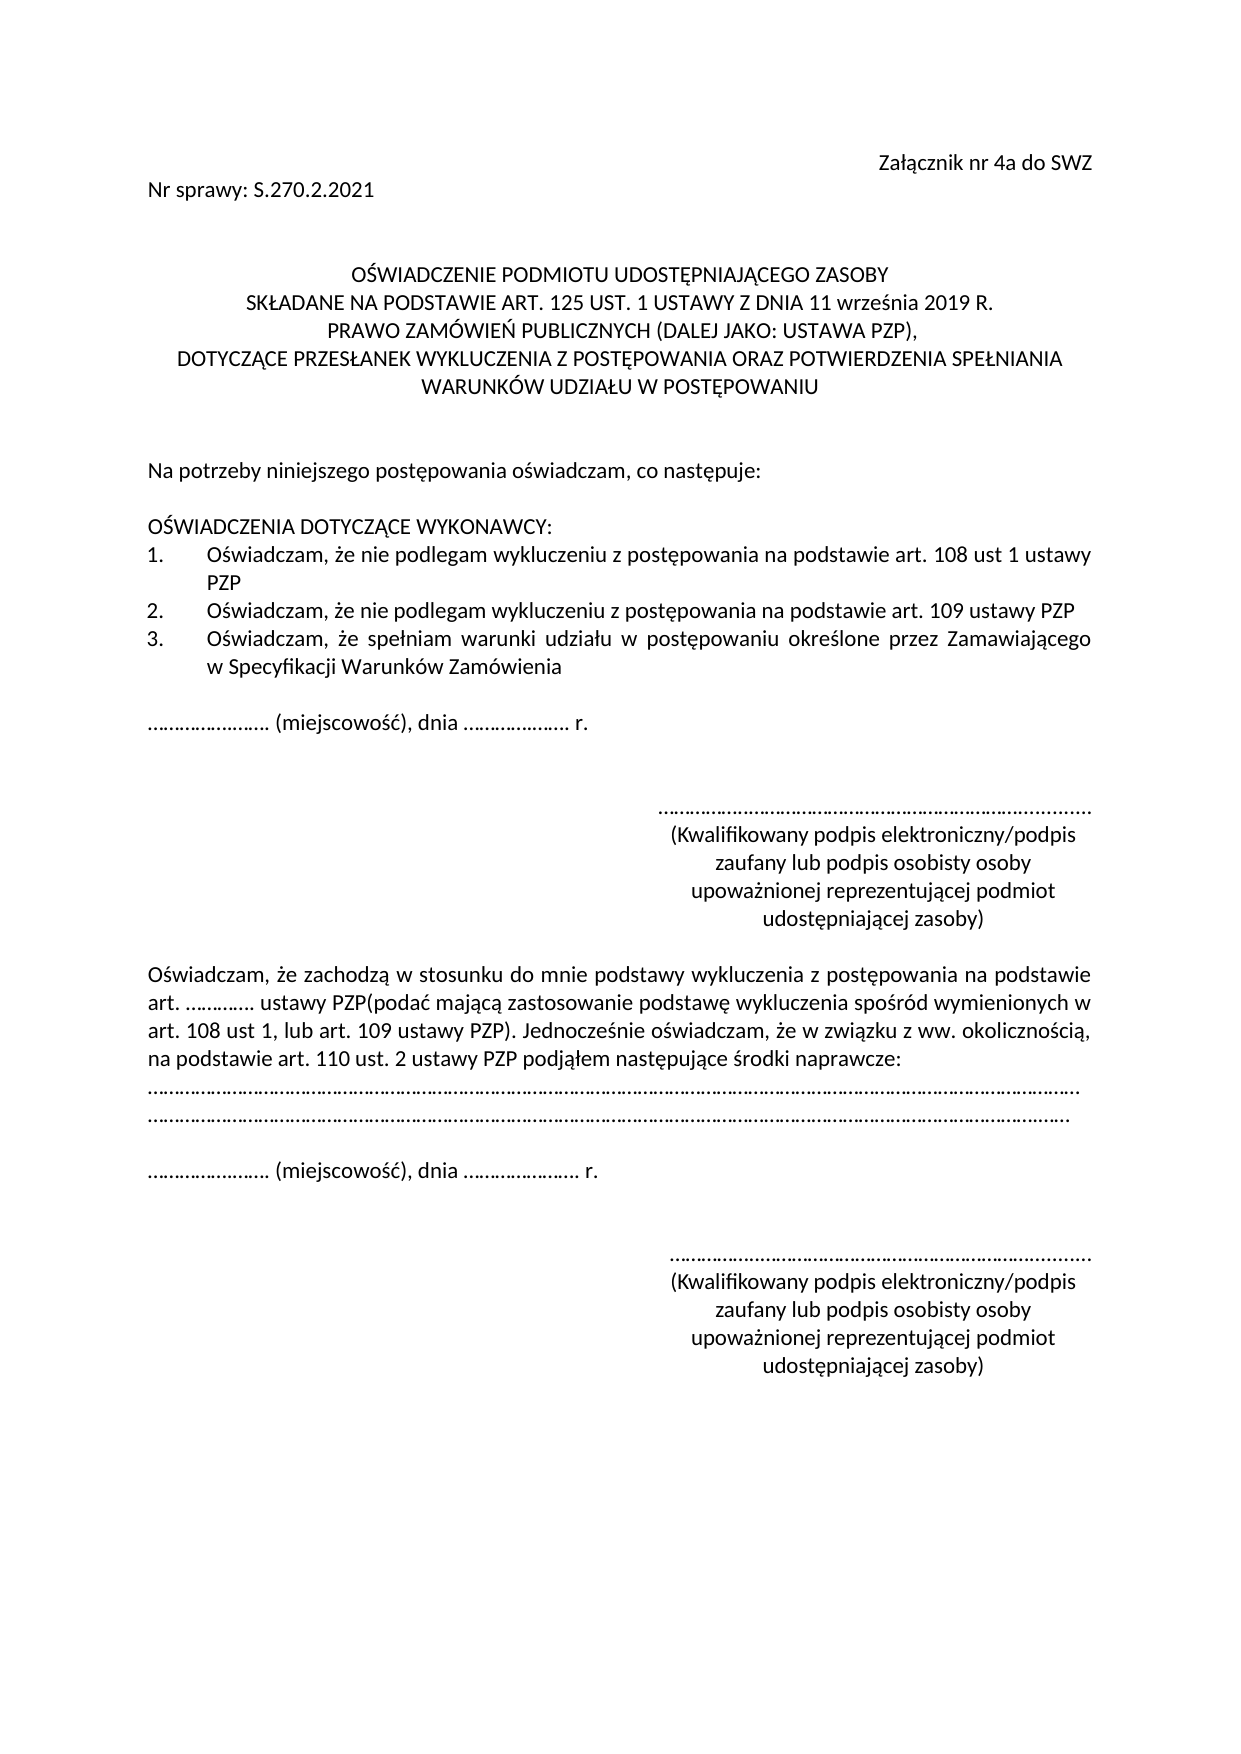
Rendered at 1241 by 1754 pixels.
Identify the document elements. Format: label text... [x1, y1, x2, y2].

text (Kwalifikowany podpis elektroniczny/podpis zaufany lub podpis osobisty osoby upoważnionej reprezentującej podmiot udostępniającej zasoby) [654, 1267, 1093, 1379]
text Nr sprawy: S.270.2.2021 [148, 176, 1093, 204]
list Oświadczam, że spełniam warunki udziału w postępowaniu określone przez Zamawiającego w Specyfikacji Warunków Zamówienia [146, 624, 1093, 680]
list Oświadczam, że nie podlegam wykluczeniu z postępowania na podstawie art. 109 ustawy PZP [146, 596, 1093, 624]
text Na potrzeby niniejszego postępowania oświadczam, co następuje: [148, 456, 1093, 484]
text DOTYCZĄCE PRZESŁANEK WYKLUCZENIA Z POSTĘPOWANIA ORAZ POTWIERDZENIA SPEŁNIANIA WARUNKÓW UDZIAŁU W POSTĘPOWANIU [148, 344, 1093, 400]
text ……………..……………………………………………............. [654, 792, 1093, 820]
text SKŁADANE NA PODSTAWIE ART. 125 UST. 1 USTAWY Z DNIA 11 września 2019 R. [148, 288, 1093, 316]
text PRAWO ZAMÓWIEŃ PUBLICZNYCH (DALEJ JAKO: USTAWA PZP), [148, 316, 1093, 344]
text OŚWIADCZENIE PODMIOTU UDOSTĘPNIAJĄCEGO ZASOBY [148, 260, 1093, 288]
text Oświadczam, że zachodzą w stosunku do mnie podstawy wykluczenia z postępowania na podstawie art. …………. ustawy PZP(podać mającą zastosowanie podstawę wykluczenia spośród wymienionych w art. 108 ust 1, lub art. 109 ustawy PZP). Jednocześnie oświadczam, że w związku z ww. okolicznością, na podstawie art. 110 ust. 2 ustawy PZP podjąłem następujące środki naprawcze: [148, 960, 1093, 1072]
text (Kwalifikowany podpis elektroniczny/podpis zaufany lub podpis osobisty osoby upoważnionej reprezentującej podmiot udostępniającej zasoby) [654, 820, 1093, 932]
subtitle Załącznik nr 4a do SWZ [148, 148, 1093, 176]
text ……………..……………………………………………........... [654, 1212, 1093, 1267]
text …………….……. (miejscowość), dnia ………….……. r. [148, 708, 1093, 736]
list Oświadczam, że nie podlegam wykluczeniu z postępowania na podstawie art. 108 ust 1 ustawy PZP [146, 540, 1093, 596]
text OŚWIADCZENIA DOTYCZĄCE WYKONAWCY: [148, 512, 1093, 540]
text …………….……. (miejscowość), dnia …………………. r. [148, 1156, 1093, 1184]
text ………………………………………………………………………………………………………………………………………………………………………………………………………………………………………………………………………………………………………………….…… [148, 1072, 1093, 1128]
